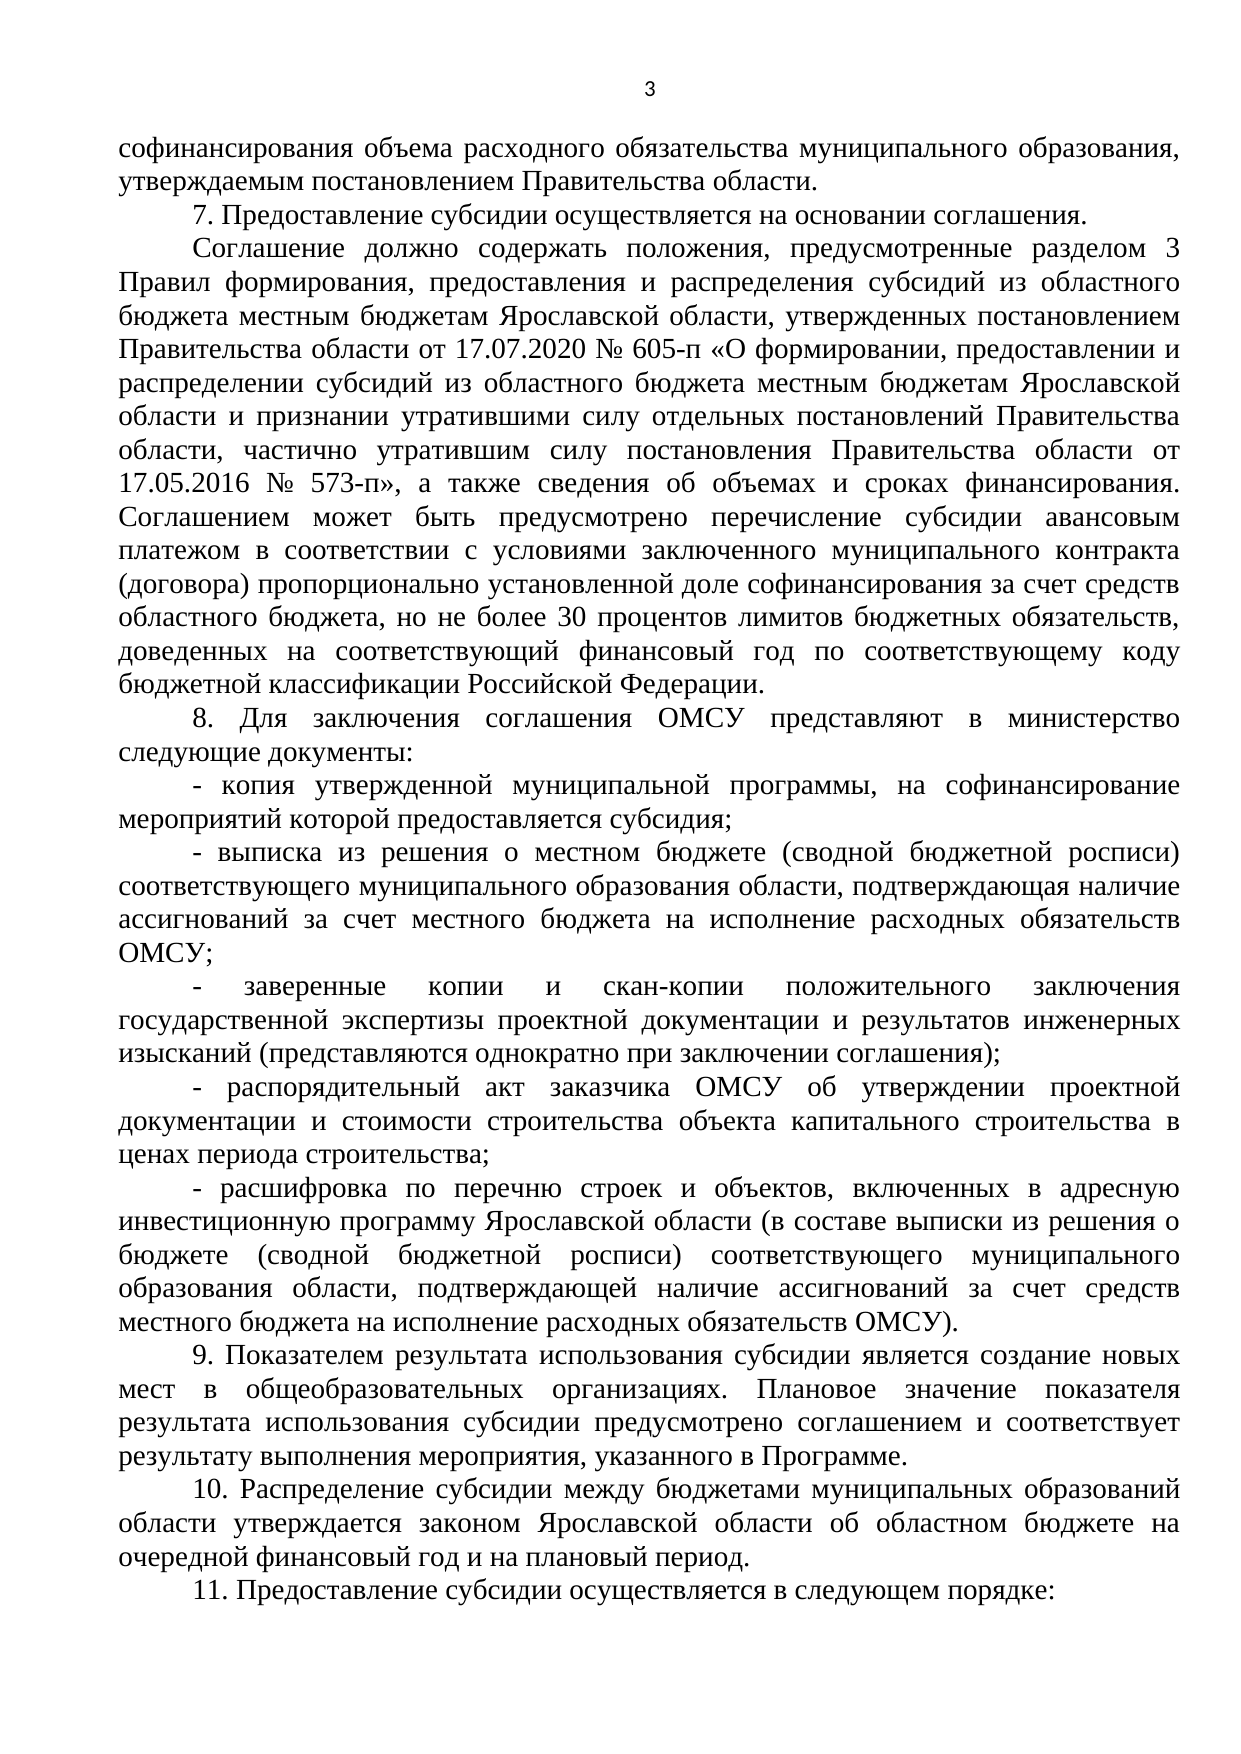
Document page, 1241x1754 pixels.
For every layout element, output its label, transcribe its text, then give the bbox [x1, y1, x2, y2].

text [118, 130, 1181, 197]
text - выписка из решения о местном бюджете (сводной бюджетной росписи) соответствующего муниципального образования области, подтверждающая наличие ассигнований за счет местного бюджета на исполнение расходных обязательств ОМСУ; [118, 834, 1181, 968]
text - расшифровка по перечню строек и объектов, включенных в адресную инвестиционную программу Ярославской области (в составе выписки из решения о бюджете (сводной бюджетной росписи) соответствующего муниципального образования области, подтверждающей наличие ассигнований за счет средств местного бюджета на исполнение расходных обязательств ОМСУ). [118, 1170, 1181, 1337]
text 7. Предоставление субсидии осуществляется на основании соглашения. [118, 197, 1181, 231]
text 9. Показателем результата использования субсидии является создание новых мест в общеобразовательных организациях. Плановое значение показателя результата использования субсидии предусмотрено соглашением и соответствует результату выполнения мероприятия, указанного в Программе. [118, 1337, 1181, 1472]
text - копия утвержденной муниципальной программы, на софинансирование мероприятий которой предоставляется субсидия; [118, 767, 1181, 834]
text 10. Распределение субсидии между бюджетами муниципальных образований области утверждается законом Ярославской области об областном бюджете на очередной финансовый год и на плановый период. [118, 1472, 1181, 1572]
text 8. Для заключения соглашения ОМСУ представляют в министерство следующие документы: [118, 700, 1181, 767]
text 11. Предоставление субсидии осуществляется в следующем порядке: [118, 1572, 1181, 1606]
text - заверенные копии и скан-копии положительного заключения государственной экспертизы проектной документации и результатов инженерных изысканий (представляются однократно при заключении соглашения); [118, 968, 1181, 1069]
text - распорядительный акт заказчика ОМСУ об утверждении проектной документации и стоимости строительства объекта капитального строительства в ценах периода строительства; [118, 1069, 1181, 1170]
text Соглашение должно содержать положения, предусмотренные разделом 3 Правил формирования, предоставления и распределения субсидий из областного бюджета местным бюджетам Ярославской области, утвержденных постановлением Правительства области от 17.07.2020 № 605-п «О формировании, предоставлении и распределении субсидий из областного бюджета местным бюджетам Ярославской области и признании утратившими силу отдельных постановлений Правительства области, частично утратившим силу постановления Правительства области от 17.05.2016 № 573-п», а также сведения об объемах и сроках финансирования. Соглашением может быть предусмотрено перечисление субсидии авансовым платежом в соответствии с условиями заключенного муниципального контракта (договора) пропорционально установленной доле софинансирования за счет средств областного бюджета, но не более 30 процентов лимитов бюджетных обязательств, доведенных на соответствующий финансовый год по соответствующему коду бюджетной классификации Российской Федерации. [118, 231, 1181, 700]
